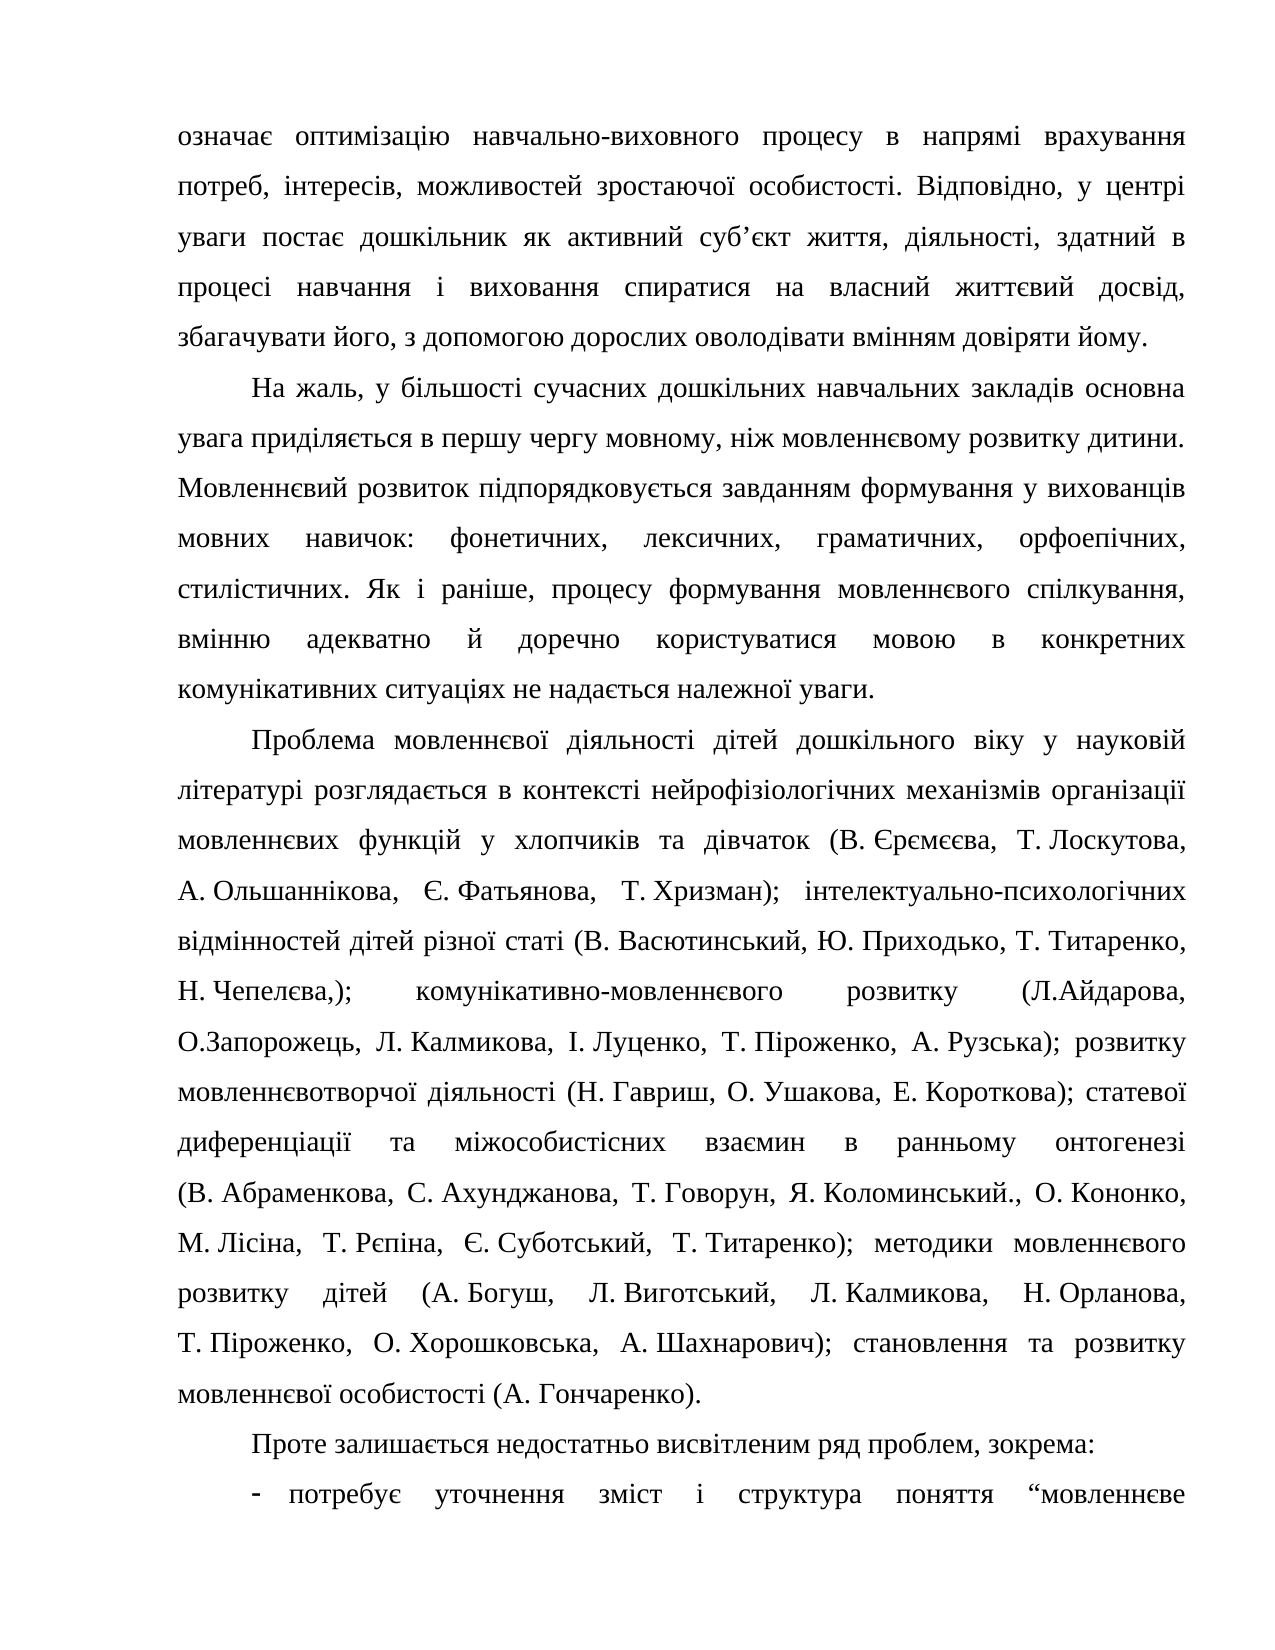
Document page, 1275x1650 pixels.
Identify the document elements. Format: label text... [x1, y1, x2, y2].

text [177, 118, 1186, 353]
text На жаль, у більшості сучасних дошкільних навчальних закладів основна увага приділяється в першу чергу мовному, ніж мовленнєвому розвитку дитини. Мовленнєвий розвиток підпорядковується завданням формування у вихованців мовних навичок: фонетичних, лексичних, граматичних, орфоепічних, стилістичних. Як і раніше, процесу формування мовленнєвого спілкування, вмінню адекватно й доречно користуватися мовою в конкретних комунікативних ситуаціях не надається належної уваги. [177, 370, 1186, 705]
text Проблема мовленнєвої діяльності дітей дошкільного віку у науковій літературі розглядається в контексті нейрофізіологічних механізмів організації мовленнєвих функцій у хлопчиків та дівчаток (В. Єрємєєва, Т. Лоскутова, А. Ольшаннікова, Є. Фатьянова, Т. Хризман); інтелектуально-психологічних відмінностей дітей різної статі (В. Васютинський, Ю. Приходько, Т. Титаренко, Н. Чепелєва,); комунікативно-мовленнєвого розвитку (Л.Айдарова, О.Запорожець, Л. Калмикова, І. Луценко, Т. Піроженко, А. Рузська); розвитку мовленнєвотворчої діяльності (Н. Гавриш, О. Ушакова, Е. Короткова); статевої диференціації та міжособистісних взаємин в ранньому онтогенезі (В. Абраменкова, С. Ахунджанова, Т. Говорун, Я. Коломинський., О. Кононко, М. Лісіна, Т. Рєпіна, Є. Суботський, Т. Титаренко); методики мовленнєвого розвитку дітей (А. Богуш, Л. Виготський, Л. Калмикова, Н. Орланова, Т. Піроженко, О. Хорошковська, А. Шахнарович); становлення та розвитку мовленнєвої особистості (А. Гончаренко). [177, 722, 1186, 1409]
text Проте залишається недостатньо висвітленим ряд проблем, зокрема: [177, 1426, 1186, 1460]
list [177, 1477, 1186, 1510]
